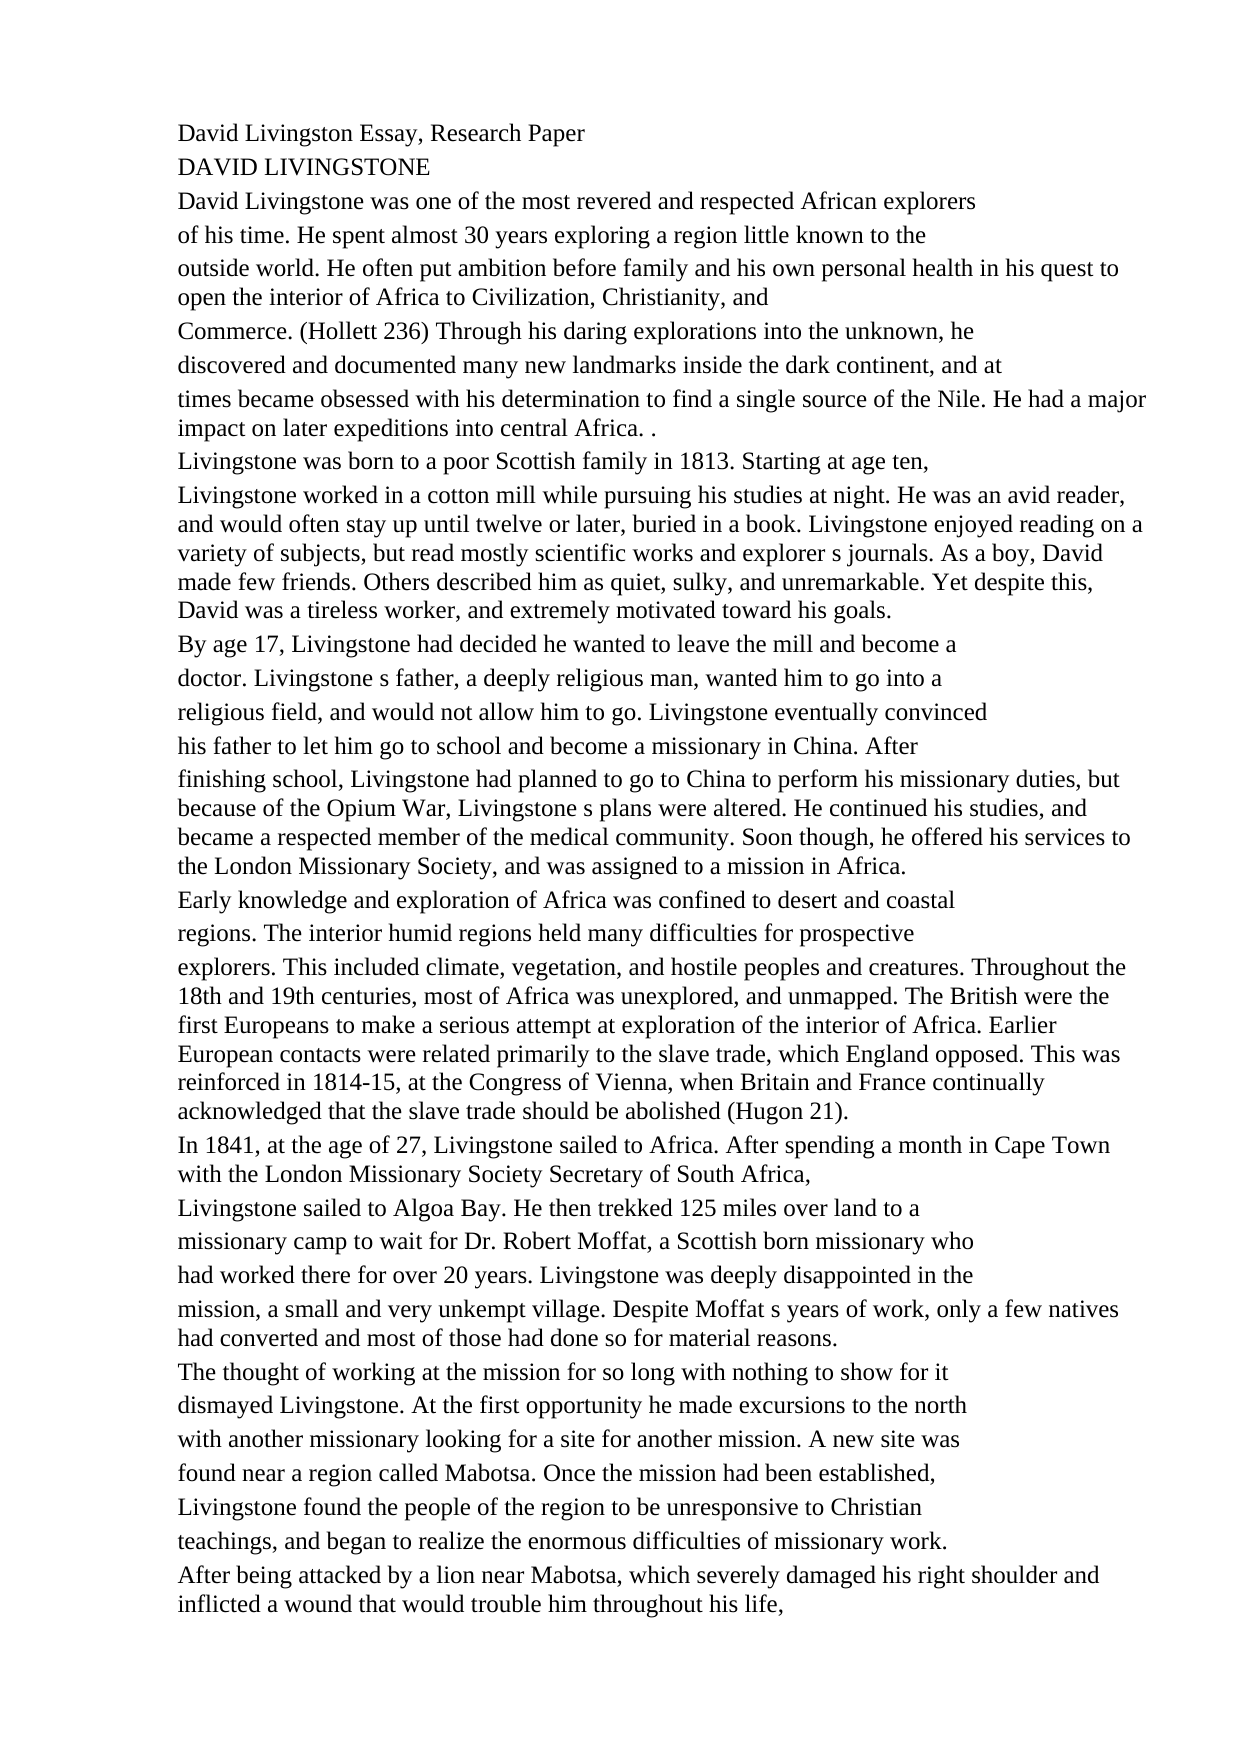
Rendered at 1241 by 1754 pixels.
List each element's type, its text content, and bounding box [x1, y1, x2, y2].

text Livingstone sailed to Algoa Bay. He then trekked 125 miles over land to a [177, 1193, 1152, 1221]
text After being attacked by a lion near Mabotsa, which severely damaged his right shoulder and inflicted a wound that would trouble him throughout his life, [177, 1560, 1152, 1617]
text DAVID LIVINGSTONE [177, 152, 1152, 181]
text doctor. Livingstone s father, a deeply religious man, wanted him to go into a [177, 663, 1152, 692]
text with another missionary looking for a site for another mission. A new site was [177, 1424, 1152, 1453]
text regions. The interior humid regions held many difficulties for prospective [177, 918, 1152, 947]
text missionary camp to wait for Dr. Robert Moffat, a Scottish born missionary who [177, 1226, 1152, 1255]
text Commerce. (Hollett 236) Through his daring explorations into the unknown, he [177, 316, 1152, 345]
text had worked there for over 20 years. Livingstone was deeply disappointed in the [177, 1260, 1152, 1289]
text David Livingston Essay, Research Paper [177, 118, 1152, 147]
text of his time. He spent almost 30 years exploring a region little known to the [177, 220, 1152, 248]
text Livingstone found the people of the region to be unresponsive to Christian [177, 1492, 1152, 1521]
text In 1841, at the age of 27, Livingstone sailed to Africa. After spending a month in Cape Town with the London Missionary Society Secretary of South Africa, [177, 1130, 1152, 1187]
text outside world. He often put ambition before family and his own personal health in his quest to open the interior of Africa to Civilization, Christianity, and [177, 253, 1152, 311]
text times became obsessed with his determination to find a single source of the Nile. He had a major impact on later expeditions into central Africa. . [177, 384, 1152, 441]
text finishing school, Livingstone had planned to go to China to perform his missionary duties, but because of the Opium War, Livingstone s plans were altered. He continued his studies, and became a respected member of the medical community. Soon though, he offered his services to the London Missionary Society, and was assigned to a mission in Africa. [177, 764, 1152, 879]
text mission, a small and very unkempt village. Despite Moffat s years of work, only a few natives had converted and most of those had done so for material reasons. [177, 1294, 1152, 1352]
text David Livingstone was one of the most revered and respected African explorers [177, 186, 1152, 214]
text Early knowledge and exploration of Africa was confined to desert and coastal [177, 885, 1152, 913]
text explorers. This included climate, vegetation, and hostile peoples and creatures. Throughout the 18th and 19th centuries, most of Africa was unexplored, and unmapped. The British were the first Europeans to make a serious attempt at exploration of the interior of Africa. Earlier European contacts were related primarily to the slave trade, which England opposed. This was reinforced in 1814-15, at the Congress of Vienna, when Britain and France continually acknowledged that the slave trade should be abolished (Hugon 21). [177, 952, 1152, 1125]
text dismayed Livingstone. At the first opportunity he made excursions to the north [177, 1391, 1152, 1419]
text Livingstone worked in a cotton mill while pursuing his studies at night. He was an avid reader, and would often stay up until twelve or later, buried in a book. Livingstone enjoyed reading on a variety of subjects, but read mostly scientific works and explorer s journals. As a boy, David made few friends. Others described him as quiet, sulky, and unremarkable. Yet despite this, David was a tireless worker, and extremely motivated toward his goals. [177, 480, 1152, 624]
text found near a region called Mabotsa. Once the mission had been established, [177, 1458, 1152, 1487]
text Livingstone was born to a poor Scottish family in 1813. Starting at age ten, [177, 446, 1152, 475]
text religious field, and would not allow him to go. Livingstone eventually convinced [177, 697, 1152, 726]
text By age 17, Livingstone had decided he wanted to leave the mill and become a [177, 629, 1152, 658]
text discovered and documented many new landmarks inside the dark continent, and at [177, 350, 1152, 379]
text teachings, and began to realize the enormous difficulties of missionary work. [177, 1526, 1152, 1555]
text his father to let him go to school and become a missionary in China. After [177, 731, 1152, 759]
text The thought of working at the mission for so long with nothing to show for it [177, 1357, 1152, 1386]
